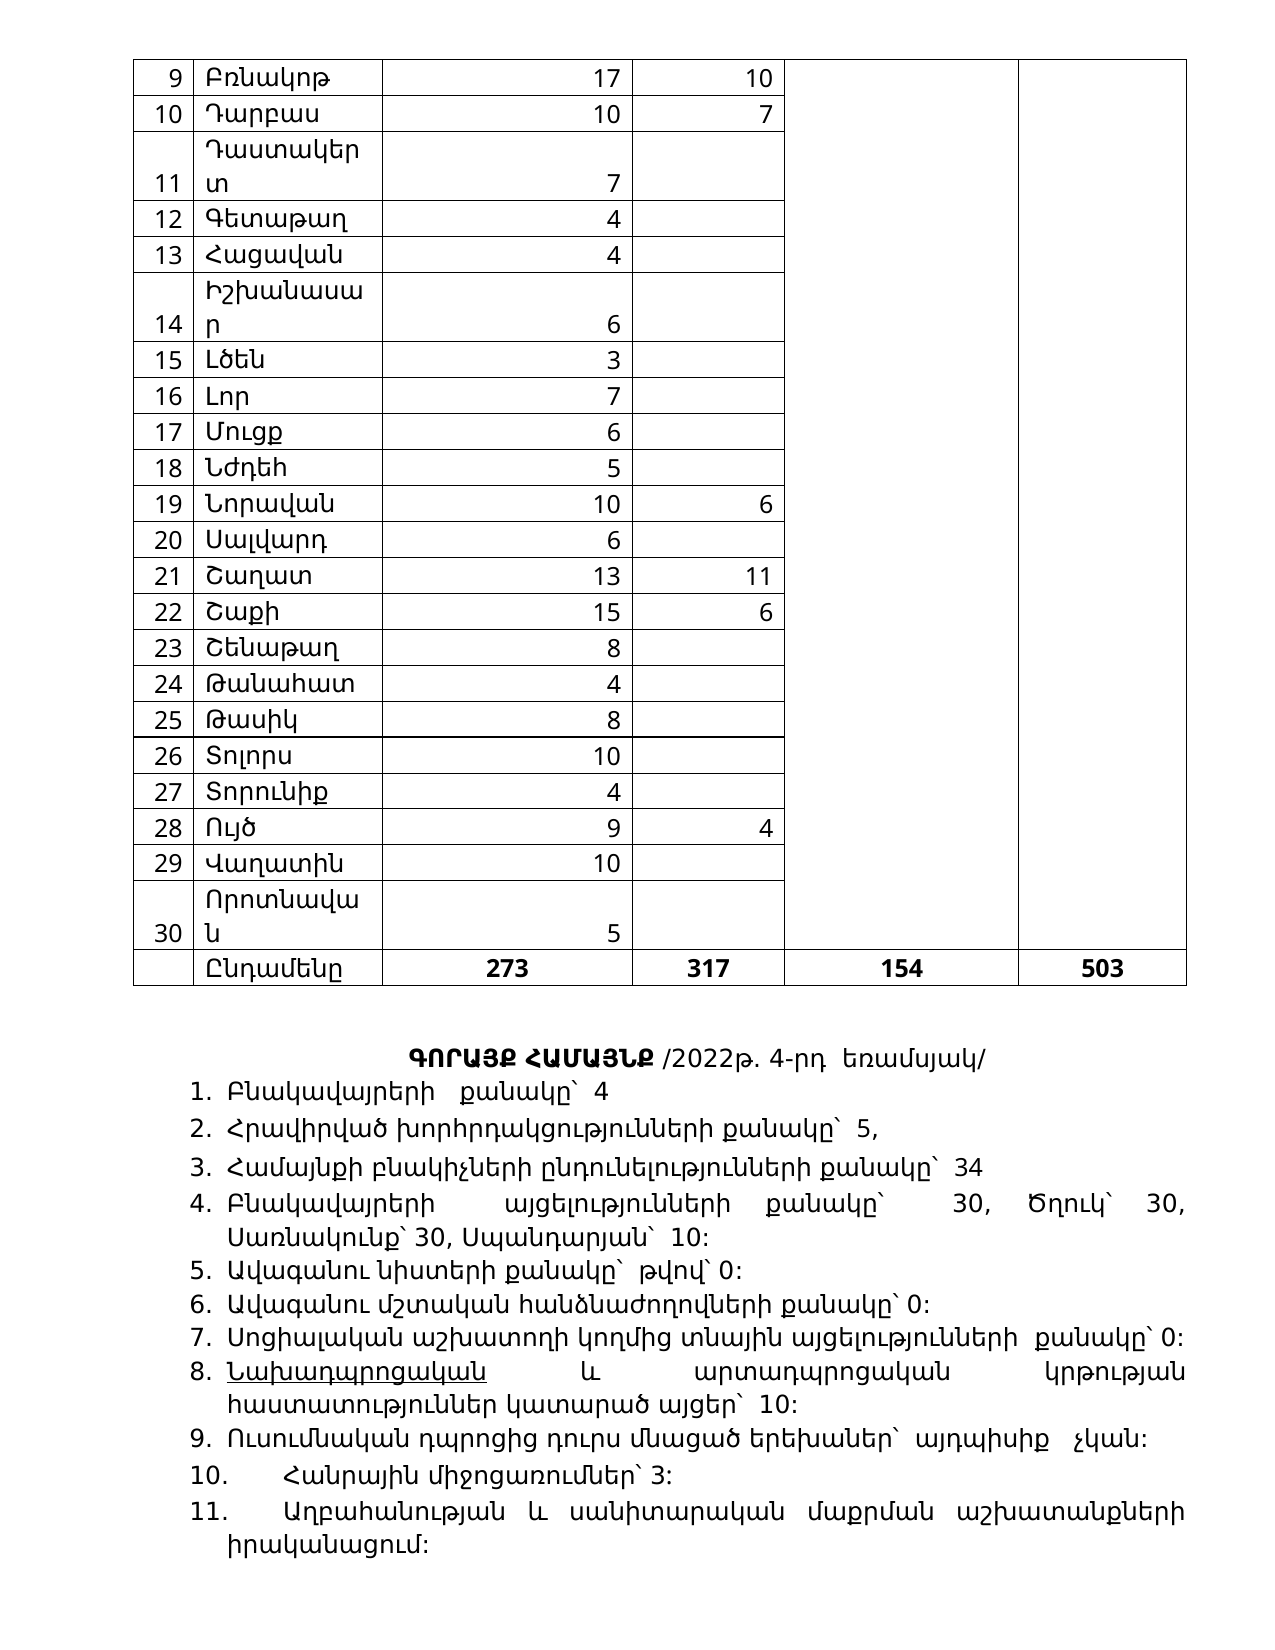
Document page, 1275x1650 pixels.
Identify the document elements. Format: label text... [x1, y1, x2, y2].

list Համայնքի բնակիչների ընդունելությունների քանակը՝ 34 [189, 1150, 1186, 1184]
table_cell [633, 666, 784, 701]
table_cell 10 [134, 96, 193, 131]
list Հրավիրված խորհրդակցությունների քանակը՝ 5, [189, 1111, 1186, 1145]
list Ուսումնական դպրոցից դուրս մնացած երեխաներ՝ այդպիսիք չկան: [189, 1424, 1186, 1453]
table_cell 503 [1019, 950, 1186, 984]
table_cell Դաստակերտ [194, 132, 382, 200]
table_cell 6 [633, 486, 784, 521]
table_cell 18 [134, 450, 193, 485]
table_cell 7 [383, 378, 632, 413]
table_cell 27 [134, 774, 193, 808]
table_cell 10 [383, 96, 632, 131]
table_cell Թասիկ [194, 702, 382, 736]
table_cell Դարբաս [194, 96, 382, 131]
table_cell 6 [383, 414, 632, 449]
table_cell 5 [383, 450, 632, 485]
table_cell 19 [134, 486, 193, 521]
table_cell 4 [383, 201, 632, 236]
table_cell 9 [134, 60, 193, 95]
table_cell 273 [383, 950, 632, 984]
table_cell Թանահատ [194, 666, 382, 701]
list Ավագանու նիստերի քանակը՝ թվով՝ 0: [189, 1256, 1186, 1286]
table_cell 5 [383, 881, 632, 949]
table_cell [134, 950, 193, 984]
table_cell 6 [383, 273, 632, 341]
table_cell 154 [785, 950, 1018, 984]
list Ավագանու մշտական հանձնաժողովների քանակը՝ 0: [189, 1290, 1186, 1319]
table_cell [633, 881, 784, 949]
table_cell Մուցք [194, 414, 382, 449]
table_cell Սալվարդ [194, 522, 382, 557]
table_cell 29 [134, 845, 193, 880]
table_cell 13 [383, 558, 632, 593]
table_cell 10 [383, 845, 632, 880]
list Սոցիալական աշխատողի կողմից տնային այցելությունների քանակը՝ 0: [189, 1323, 1186, 1353]
table_cell 28 [134, 809, 193, 844]
table_cell 15 [383, 594, 632, 629]
table_cell 23 [134, 630, 193, 664]
table_cell 4 [383, 237, 632, 272]
table_cell [633, 201, 784, 236]
table_cell 8 [383, 702, 632, 736]
table_cell 7 [383, 132, 632, 200]
table_cell Բռնակոթ [194, 60, 382, 95]
table_cell [633, 845, 784, 880]
list Աղբահանության և սանիտարական մաքրման աշխատանքների իրականացում: [189, 1497, 1186, 1559]
table_cell 13 [134, 237, 193, 272]
table_cell Գետաթաղ [194, 201, 382, 236]
table_cell 4 [633, 809, 784, 844]
table_cell 26 [134, 738, 193, 772]
table_cell 30 [134, 881, 193, 949]
table_cell Ույծ [194, 809, 382, 844]
table_cell 317 [633, 950, 784, 984]
table_cell 4 [383, 666, 632, 701]
table_cell Շաքի [194, 594, 382, 629]
table_cell [633, 342, 784, 377]
table_cell [633, 450, 784, 485]
table_cell 20 [134, 522, 193, 557]
table_cell Նժդեհ [194, 450, 382, 485]
table_cell Լոր [194, 378, 382, 413]
table_cell Շենաթաղ [194, 630, 382, 664]
table_cell Տորունիք [194, 774, 382, 808]
table_cell 10 [633, 60, 784, 95]
table_cell 17 [134, 414, 193, 449]
table_cell [633, 522, 784, 557]
list Նախադպրոցական և արտադպրոցական կրթության հաստատություններ կատարած այցեր՝ 10: [189, 1357, 1186, 1420]
table_cell 22 [134, 594, 193, 629]
table_cell 4 [383, 774, 632, 808]
table_cell 11 [633, 558, 784, 593]
table_cell Ընդամենը [194, 950, 382, 984]
table_cell Իշխանասար [194, 273, 382, 341]
text ԳՈՐԱՅՔ ՀԱՄԱՅՆՔ /2022թ. 4-րդ եռամսյակ/ [133, 1044, 1186, 1073]
table_cell [633, 273, 784, 341]
table_cell Նորավան [194, 486, 382, 521]
table_cell [633, 378, 784, 413]
list Բնակավայրերի այցելությունների քանակը՝ 30, Ծղուկ՝ 30, Սառնակունք՝ 30, Սպանդարյան՝ 10: [189, 1189, 1186, 1252]
table_cell 10 [383, 738, 632, 772]
table_cell [633, 630, 784, 664]
table_cell [633, 132, 784, 200]
table_cell 15 [134, 342, 193, 377]
table_cell 17 [383, 60, 632, 95]
list Հանրային միջոցառումներ՝ 3: [189, 1458, 1186, 1492]
table_cell Վաղատին [194, 845, 382, 880]
table_cell 21 [134, 558, 193, 593]
table_cell [633, 414, 784, 449]
table_cell 6 [383, 522, 632, 557]
table_cell 14 [134, 273, 193, 341]
table_cell 24 [134, 666, 193, 701]
table_cell 9 [383, 809, 632, 844]
table_cell [633, 702, 784, 736]
table_cell 16 [134, 378, 193, 413]
list Բնակավայրերի քանակը՝ 4 [189, 1077, 1186, 1107]
table_cell Շաղատ [194, 558, 382, 593]
table_cell 3 [383, 342, 632, 377]
table_cell [633, 738, 784, 772]
table_cell 7 [633, 96, 784, 131]
table_cell 8 [383, 630, 632, 664]
table_cell 12 [134, 201, 193, 236]
table_cell 10 [383, 486, 632, 521]
table_cell [633, 774, 784, 808]
table_cell 25 [134, 702, 193, 736]
table_cell Հացավան [194, 237, 382, 272]
table_cell 6 [633, 594, 784, 629]
table_cell 11 [134, 132, 193, 200]
table_cell [633, 237, 784, 272]
table_cell Լծեն [194, 342, 382, 377]
table_cell Որոտնավան [194, 881, 382, 949]
table_cell Տոլորս [194, 738, 382, 772]
